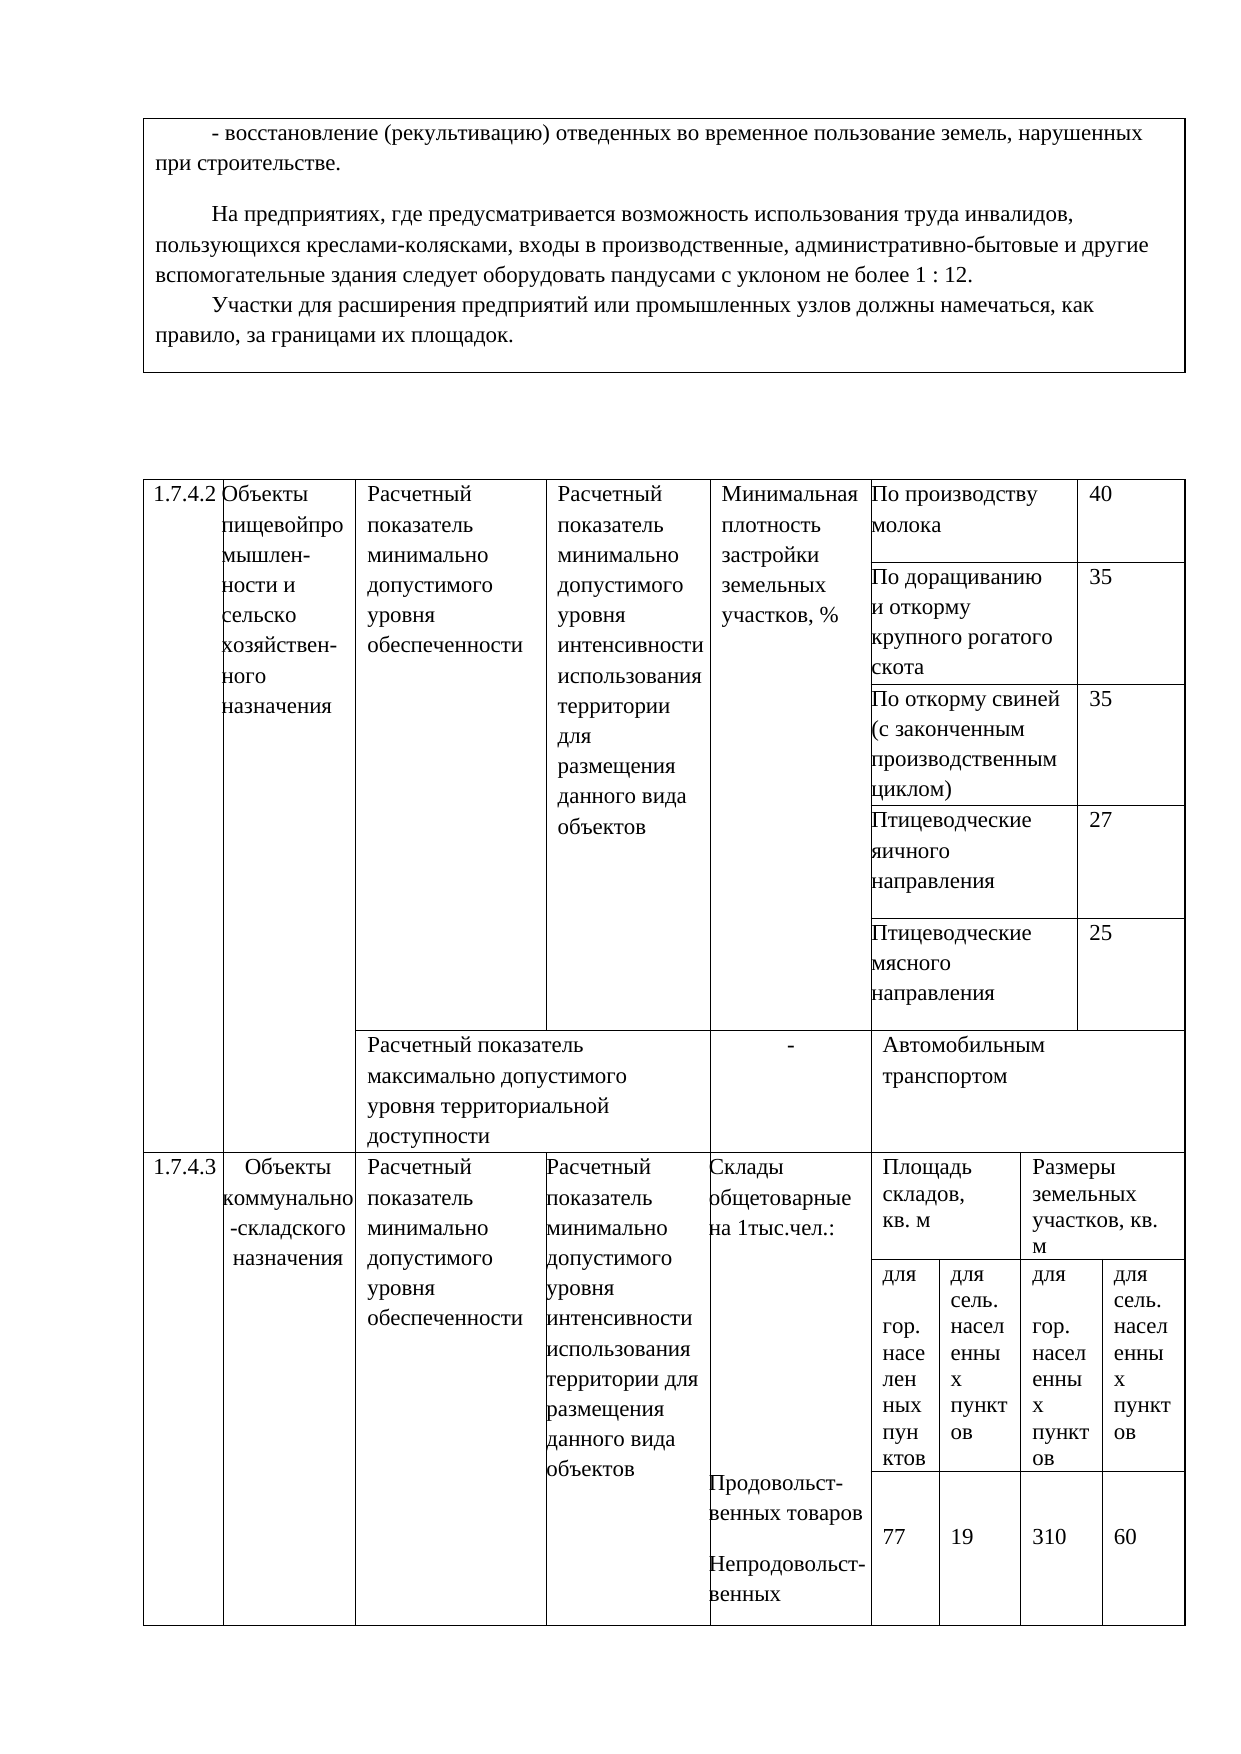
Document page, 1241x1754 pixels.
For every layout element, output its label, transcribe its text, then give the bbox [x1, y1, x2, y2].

table_cell 77 217 27 17 54 57 [872, 1472, 939, 1625]
table_cell По откорму свиней (с законченным производственным циклом) [872, 685, 1077, 805]
table_cell Размеры земельных участков, кв. м [1021, 1153, 1184, 1259]
table_cell Склады общетоварные на 1тыс.чел.: Продовольст-венных товаров Непродовольст-венных товаров Склады специализиро-ванные, на тыс.чел.: Холодильники распредели-тельные (для хранения мяса мясных продуктов рыбопродук-тов, масла, животного жира, молочных продуктов и яиц) Фруктохранилища, Овощехрани-лища, Картофеле-хранилища [711, 1153, 871, 1625]
table_cell для сель. населенных пунктов [940, 1260, 1020, 1471]
table_cell для сель. населенных пунктов [1103, 1260, 1184, 1471]
table_cell По доращиванию и откорму крупного рогатого скота [872, 563, 1077, 683]
table_cell 25 [1078, 919, 1184, 1030]
table_header Объекты пищевойпромышлен-ности и сельско хозяйствен-ного назначения [224, 480, 355, 1152]
table_header Расчетный показатель минимально допустимого уровня обеспеченности [356, 480, 546, 1030]
table_cell - [711, 1031, 871, 1152]
table_cell для гор. населенных пунктов [872, 1260, 939, 1471]
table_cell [144, 119, 1184, 372]
table_cell 1.7.4.3 [144, 1153, 223, 1625]
table_cell Расчетный показатель минимально допустимого уровня интенсивности использования территории для размещения данного вида объектов [547, 1153, 710, 1625]
table_cell Птицеводческие мясного направления [872, 919, 1077, 1030]
table_cell Расчетный показатель минимально допустимого уровня обеспеченности [356, 1153, 546, 1625]
table_header Минимальная плотность застройки земельных участков, % [711, 480, 871, 1030]
table_header Расчетный показатель минимально допустимого уровня интенсивности использования территории для размещения данного вида объектов [547, 480, 710, 1030]
table_cell 35 [1078, 563, 1184, 683]
table_cell 35 [1078, 685, 1184, 805]
table_cell 60 580 25 380 [1103, 1472, 1184, 1625]
table_header По производству молока [872, 480, 1077, 562]
table_header 1.7.4.2 [144, 480, 223, 1152]
table_header 40 [1078, 480, 1184, 562]
table_cell Объекты коммунально-складского назначения [224, 1153, 355, 1625]
table_cell Птицеводческие яичного направления [872, 806, 1077, 918]
table_cell 19 193 10 90 [940, 1472, 1020, 1625]
table_cell Площадь складов, кв. м [872, 1153, 1020, 1259]
table_cell Расчетный показатель максимально допустимого уровня территориальной доступности [356, 1031, 710, 1152]
table_cell Автомобильным транспортом [872, 1031, 1184, 1152]
table_cell 310 740 190 1300 [1021, 1472, 1102, 1625]
table_cell для гор. населенных пунктов [1021, 1260, 1102, 1471]
table_cell 27 [1078, 806, 1184, 918]
